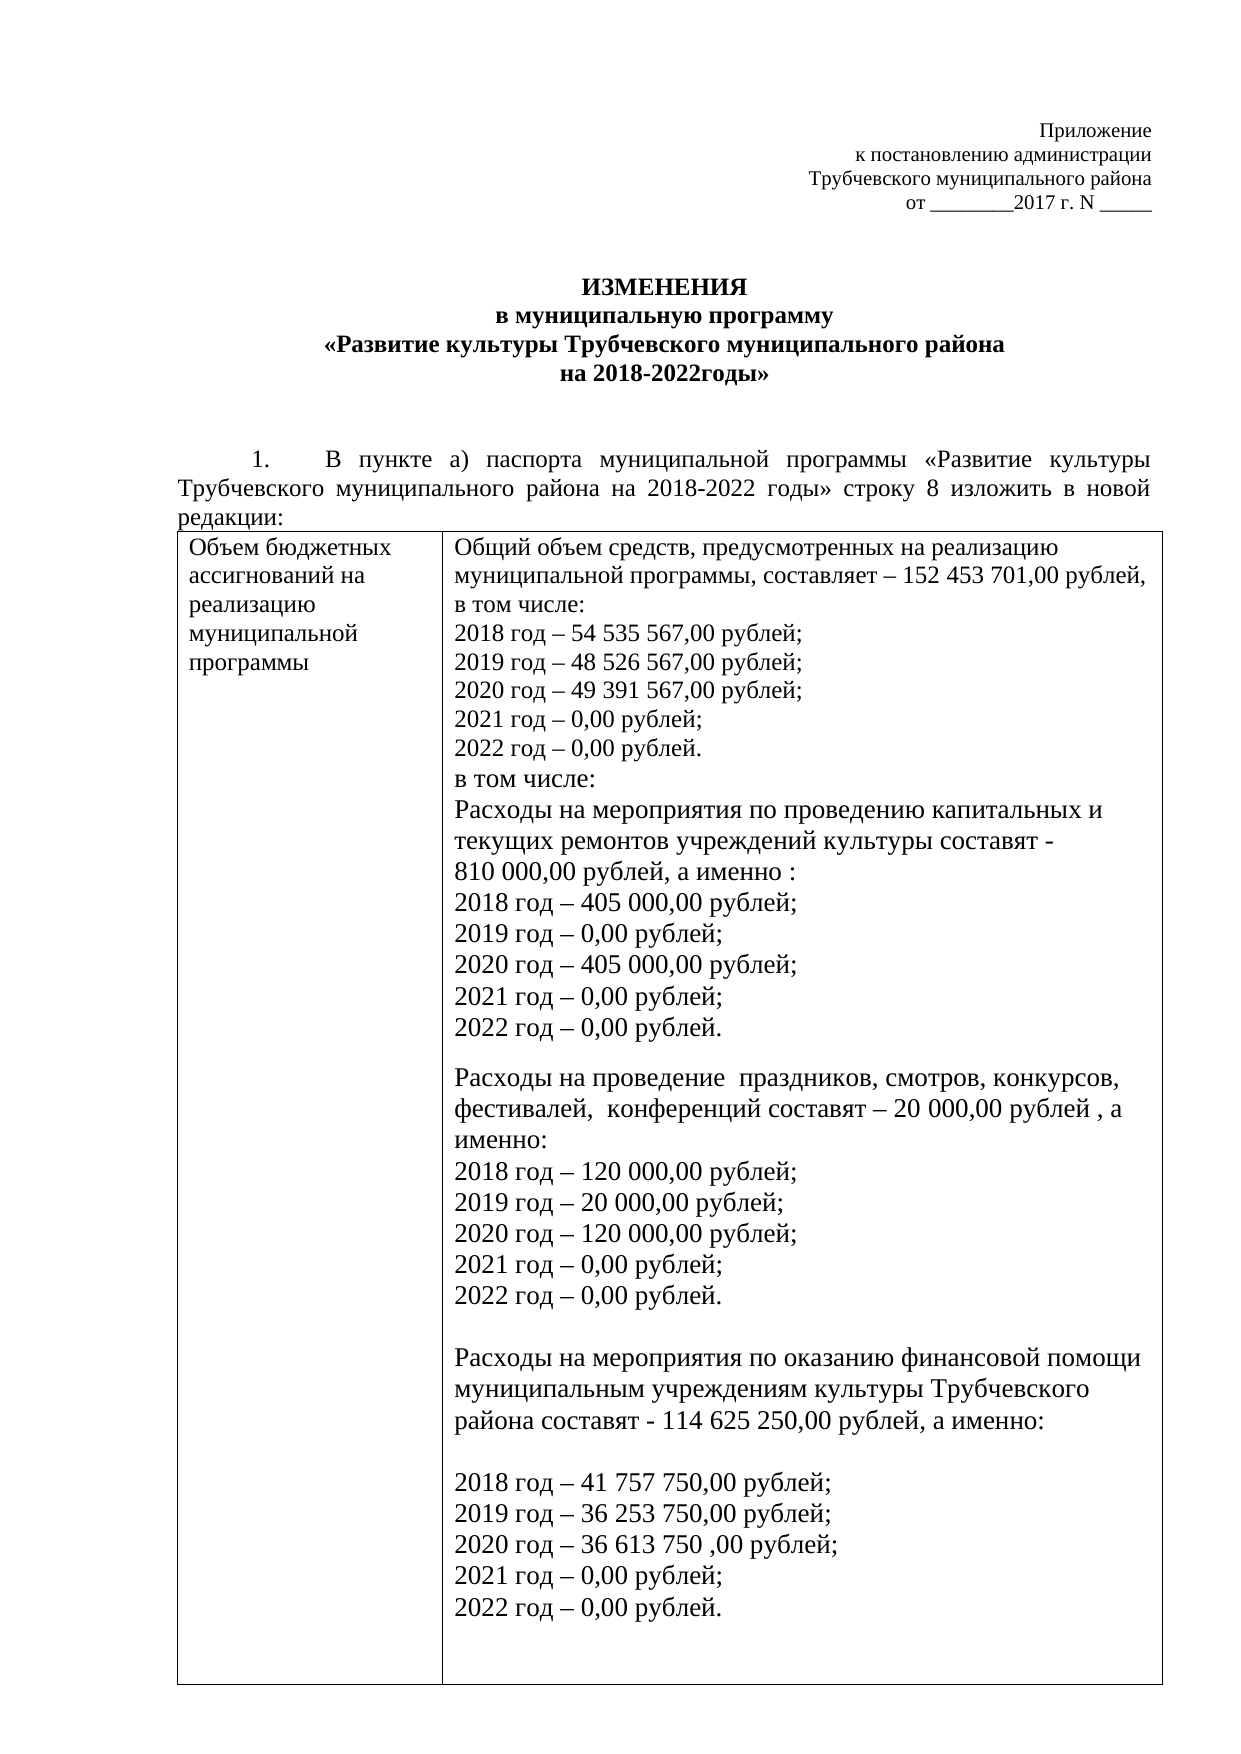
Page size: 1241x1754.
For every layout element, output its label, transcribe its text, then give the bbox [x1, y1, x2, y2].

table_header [443, 532, 1162, 1684]
title в муниципальную программу [177, 301, 1152, 329]
title «Развитие культуры Трубчевского муниципального района [177, 329, 1152, 358]
text от ________2017 г. N _____ [177, 190, 1152, 214]
title ИЗМЕНЕНИЯ [177, 272, 1152, 301]
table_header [178, 532, 442, 1684]
title на 2018-2022годы» [177, 358, 1152, 387]
text Приложение [177, 118, 1152, 142]
text к постановлению администрации [177, 142, 1152, 166]
list В пункте а) паспорта муниципальной программы «Развитие культуры Трубчевского муниципального района на 2018-2022 годы» строку 8 изложить в новой редакции: [177, 444, 1152, 531]
text Трубчевского муниципального района [177, 166, 1152, 190]
